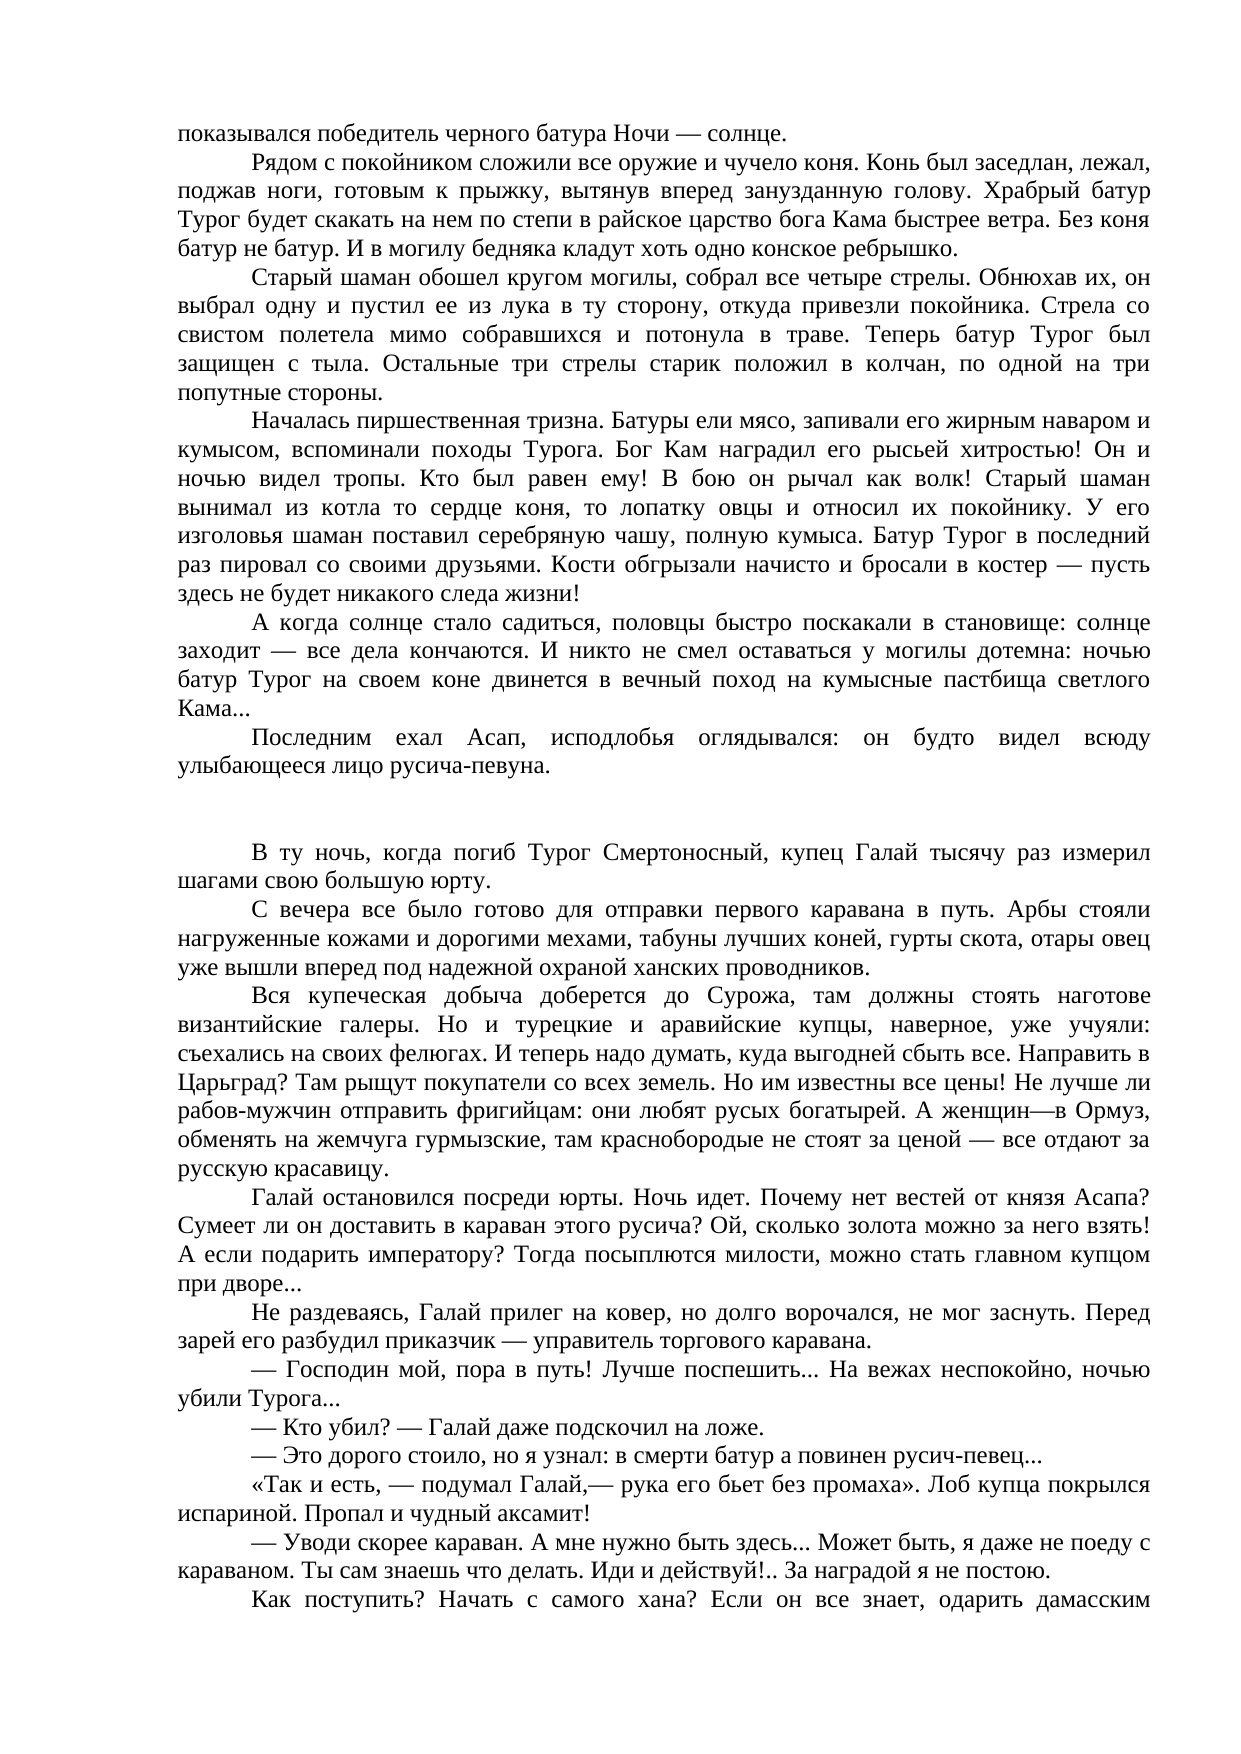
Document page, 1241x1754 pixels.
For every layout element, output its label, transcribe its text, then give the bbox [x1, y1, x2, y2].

text Началась пиршественная тризна. Батуры ели мясо, запивали его жирным наваром и кумысом, вспоминали походы Турога. Бог Кам наградил его рысьей хитростью! Он и ночью видел тропы. Кто был равен ему! В бою он рычал как волк! Старый шаман вынимал из котла то сердце коня, то лопатку овцы и относил их покойнику. У его изголовья шаман поставил серебряную чашу, полную кумыса. Батур Турог в последний раз пировал со своими друзьями. Кости обгрызали начисто и бросали в костер — пусть здесь не будет никакого следа жизни! [177, 406, 1152, 607]
text С вечера все было готово для отправки первого каравана в путь. Арбы стояли нагруженные кожами и дорогими мехами, табуны лучших коней, гурты скота, отары овец уже вышли вперед под надежной охраной ханских проводников. [177, 894, 1152, 981]
text — Кто убил? — Галай даже подскочил на ложе. [177, 1412, 1152, 1441]
text Галай остановился посреди юрты. Ночь идет. Почему нет вестей от князя Асапа? Сумеет ли он доставить в караван этого русича? Ой, сколько золота можно за него взять! А если подарить императору? Тогда посыплются милости, можно стать главном купцом при дворе... [177, 1182, 1152, 1297]
text Последним ехал Асап, исподлобья оглядывался: он будто видел всюду улыбающееся лицо русича-певуна. [177, 722, 1152, 779]
text А когда солнце стало садиться, половцы быстро поскакали в становище: солнце заходит — все дела кончаются. И никто не смел оставаться у могилы дотемна: ночью батур Турог на своем коне двинется в вечный поход на кумысные пастбища светлого Кама... [177, 607, 1152, 722]
text Не раздеваясь, Галай прилег на ковер, но долго ворочался, не мог заснуть. Перед зарей его разбудил приказчик — управитель торгового каравана. [177, 1297, 1152, 1354]
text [177, 118, 1152, 147]
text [177, 1584, 1152, 1613]
text «Так и есть, — подумал Галай,— рука его бьет без промаха». Лоб купца покрылся испариной. Пропал и чудный аксамит! [177, 1469, 1152, 1527]
text — Господин мой, пора в путь! Лучше поспешить... На вежах неспокойно, ночью убили Турога... [177, 1354, 1152, 1412]
text Вся купеческая добыча доберется до Сурожа, там должны стоять наготове византийские галеры. Но и турецкие и аравийские купцы, наверное, уже учуяли: съехались на своих фелюгах. И теперь надо думать, куда выгодней сбыть все. Направить в Царьград? Там рыщут покупатели со всех земель. Но им известны все цены! Не лучше ли рабов-мужчин отправить фригийцам: они любят русых богатырей. А женщин—в Ормуз, обменять на жемчуга гурмызские, там краснобородые не стоят за ценой — все отдают за русскую красавицу. [177, 981, 1152, 1182]
text Рядом с покойником сложили все оружие и чучело коня. Конь был заседлан, лежал, поджав ноги, готовым к прыжку, вытянув вперед занузданную голову. Храбрый батур Турог будет скакать на нем по степи в райское царство бога Кама быстрее ветра. Без коня батур не батур. И в могилу бедняка кладут хоть одно конское ребрышко. [177, 147, 1152, 262]
text В ту ночь, когда погиб Турог Смертоносный, купец Галай тысячу раз измерил шагами свою большую юрту. [177, 837, 1152, 894]
text — Уводи скорее караван. А мне нужно быть здесь... Может быть, я даже не поеду с караваном. Ты сам знаешь что делать. Иди и действуй!.. За наградой я не постою. [177, 1527, 1152, 1584]
text — Это дорого стоило, но я узнал: в смерти батур а повинен русич-певец... [177, 1441, 1152, 1469]
text Старый шаман обошел кругом могилы, собрал все четыре стрелы. Обнюхав их, он выбрал одну и пустил ее из лука в ту сторону, откуда привезли покойника. Стрела со свистом полетела мимо собравшихся и потонула в траве. Теперь батур Турог был защищен с тыла. Остальные три стрелы старик положил в колчан, по одной на три попутные стороны. [177, 262, 1152, 406]
